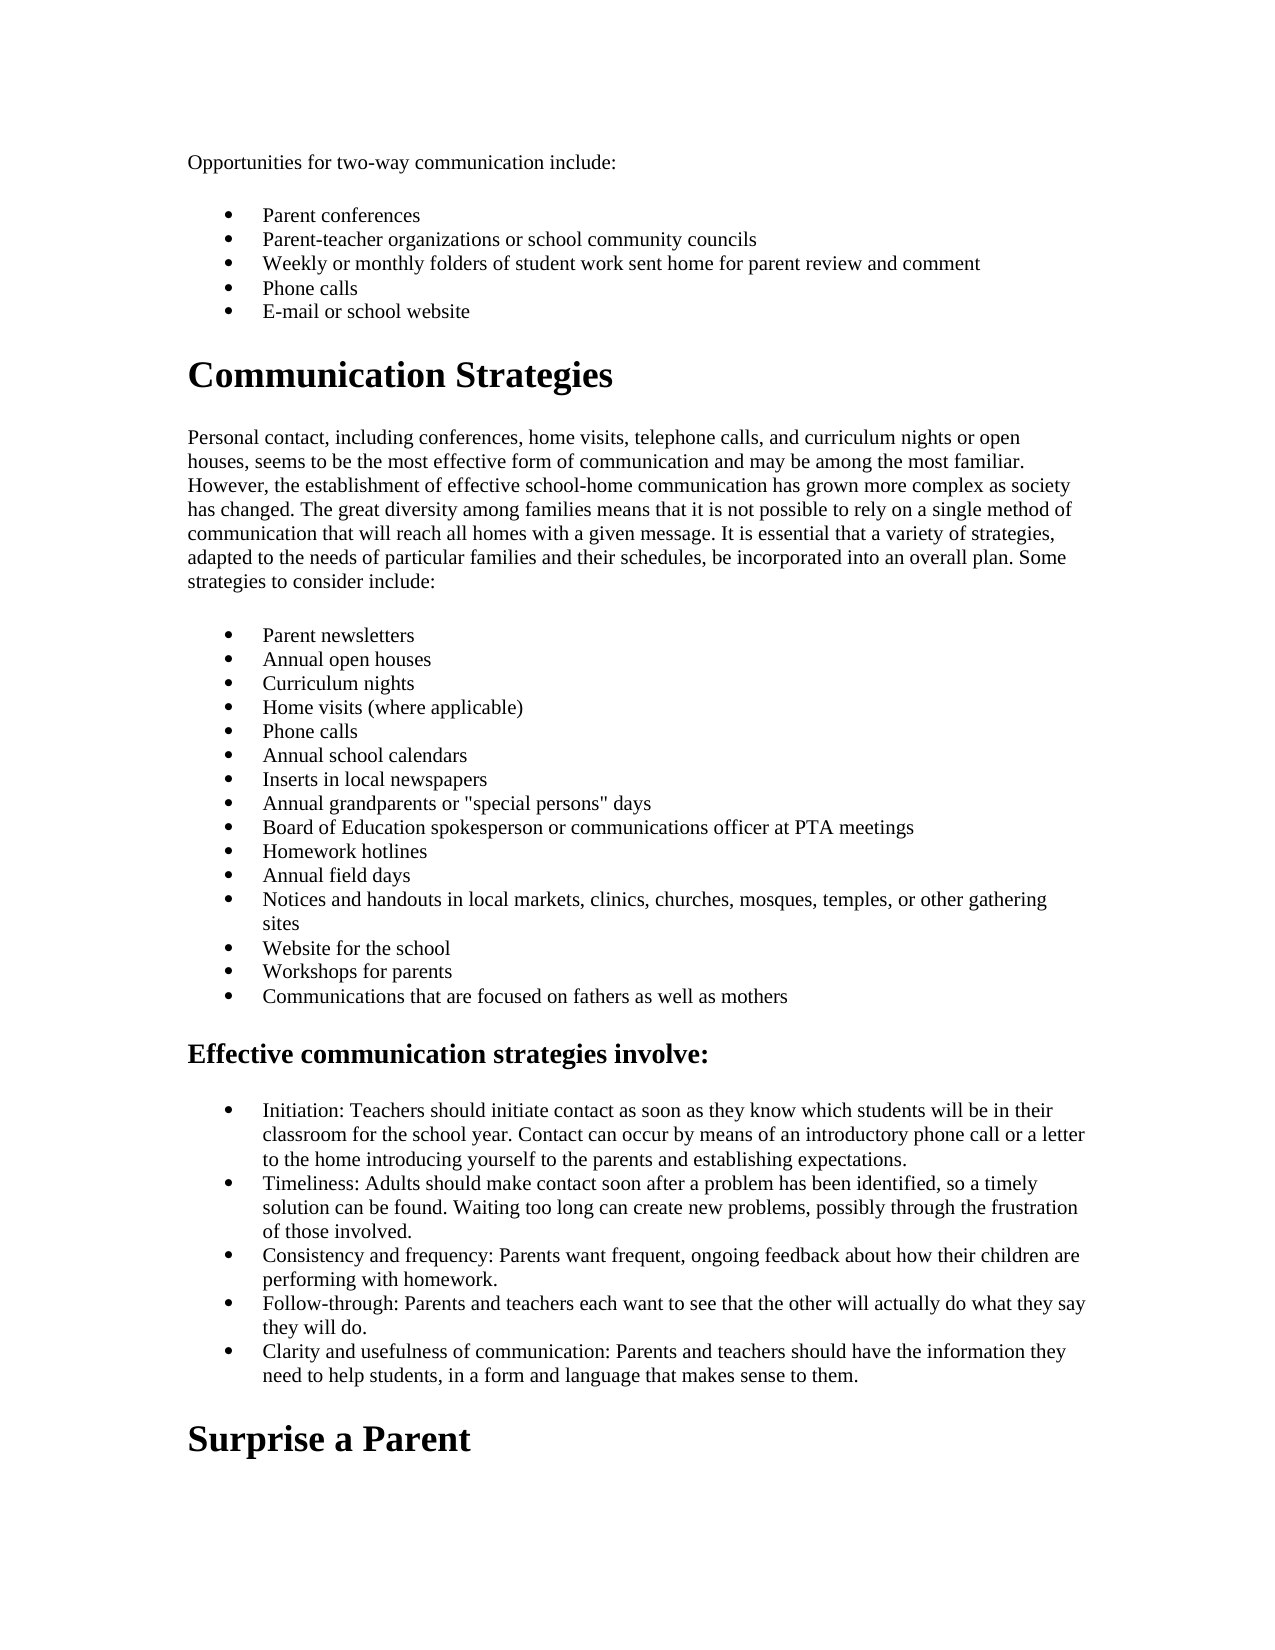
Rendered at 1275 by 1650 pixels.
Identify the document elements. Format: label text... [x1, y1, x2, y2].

list Workshops for parents [225, 959, 1087, 983]
list Weekly or monthly folders of student work sent home for parent review and comment [225, 251, 1087, 275]
list Parent-teacher organizations or school community councils [225, 227, 1087, 251]
text Personal contact, including conferences, home visits, telephone calls, and curriculum nights or open houses, seems to be the most effective form of communication and may be among the most familiar. However, the establishment of effective school-home communication has grown more complex as society has changed. The great diversity among families means that it is not possible to rely on a single method of communication that will reach all homes with a given message. It is essential that a variety of strategies, adapted to the needs of particular families and their schedules, be incorporated into an overall plan. Some strategies to consider include: [187, 425, 1087, 593]
list Annual field days [225, 863, 1087, 887]
list Annual grandparents or "special persons" days [225, 791, 1087, 815]
list Follow-through: Parents and teachers each want to see that the other will actually do what they say they will do. [225, 1291, 1087, 1339]
list Home visits (where applicable) [225, 695, 1087, 719]
list Clarity and usefulness of communication: Parents and teachers should have the information they need to help students, in a form and language that makes sense to them. [225, 1339, 1087, 1387]
list Homework hotlines [225, 839, 1087, 863]
list Board of Education spokesperson or communications officer at PTA meetings [225, 815, 1087, 839]
list Communications that are focused on fathers as well as mothers [225, 983, 1087, 1008]
list Annual open houses [225, 647, 1087, 671]
list Inserts in local newspapers [225, 767, 1087, 791]
list Notices and handouts in local markets, clinics, churches, mosques, temples, or other gathering sites [225, 887, 1087, 935]
text Opportunities for two-way communication include: [187, 150, 1087, 174]
text Communication Strategies [187, 353, 1087, 396]
list Timeliness: Adults should make contact soon after a problem has been identified, so a timely solution can be found. Waiting too long can create new problems, possibly through the frustration of those involved. [225, 1171, 1087, 1243]
list E-mail or school website [225, 299, 1087, 323]
text Effective communication strategies involve: [187, 1037, 1087, 1069]
list Parent conferences [225, 203, 1087, 227]
list Phone calls [225, 719, 1087, 743]
list Website for the school [225, 935, 1087, 959]
list Curriculum nights [225, 671, 1087, 695]
list Initiation: Teachers should initiate contact as soon as they know which students will be in their classroom for the school year. Contact can occur by means of an introductory phone call or a letter to the home introducing yourself to the parents and establishing expectations. [225, 1098, 1087, 1171]
text Surprise a Parent [187, 1416, 1087, 1459]
list Consistency and frequency: Parents want frequent, ongoing feedback about how their children are performing with homework. [225, 1243, 1087, 1291]
list Parent newsletters [225, 623, 1087, 647]
list Annual school calendars [225, 743, 1087, 767]
list Phone calls [225, 275, 1087, 299]
